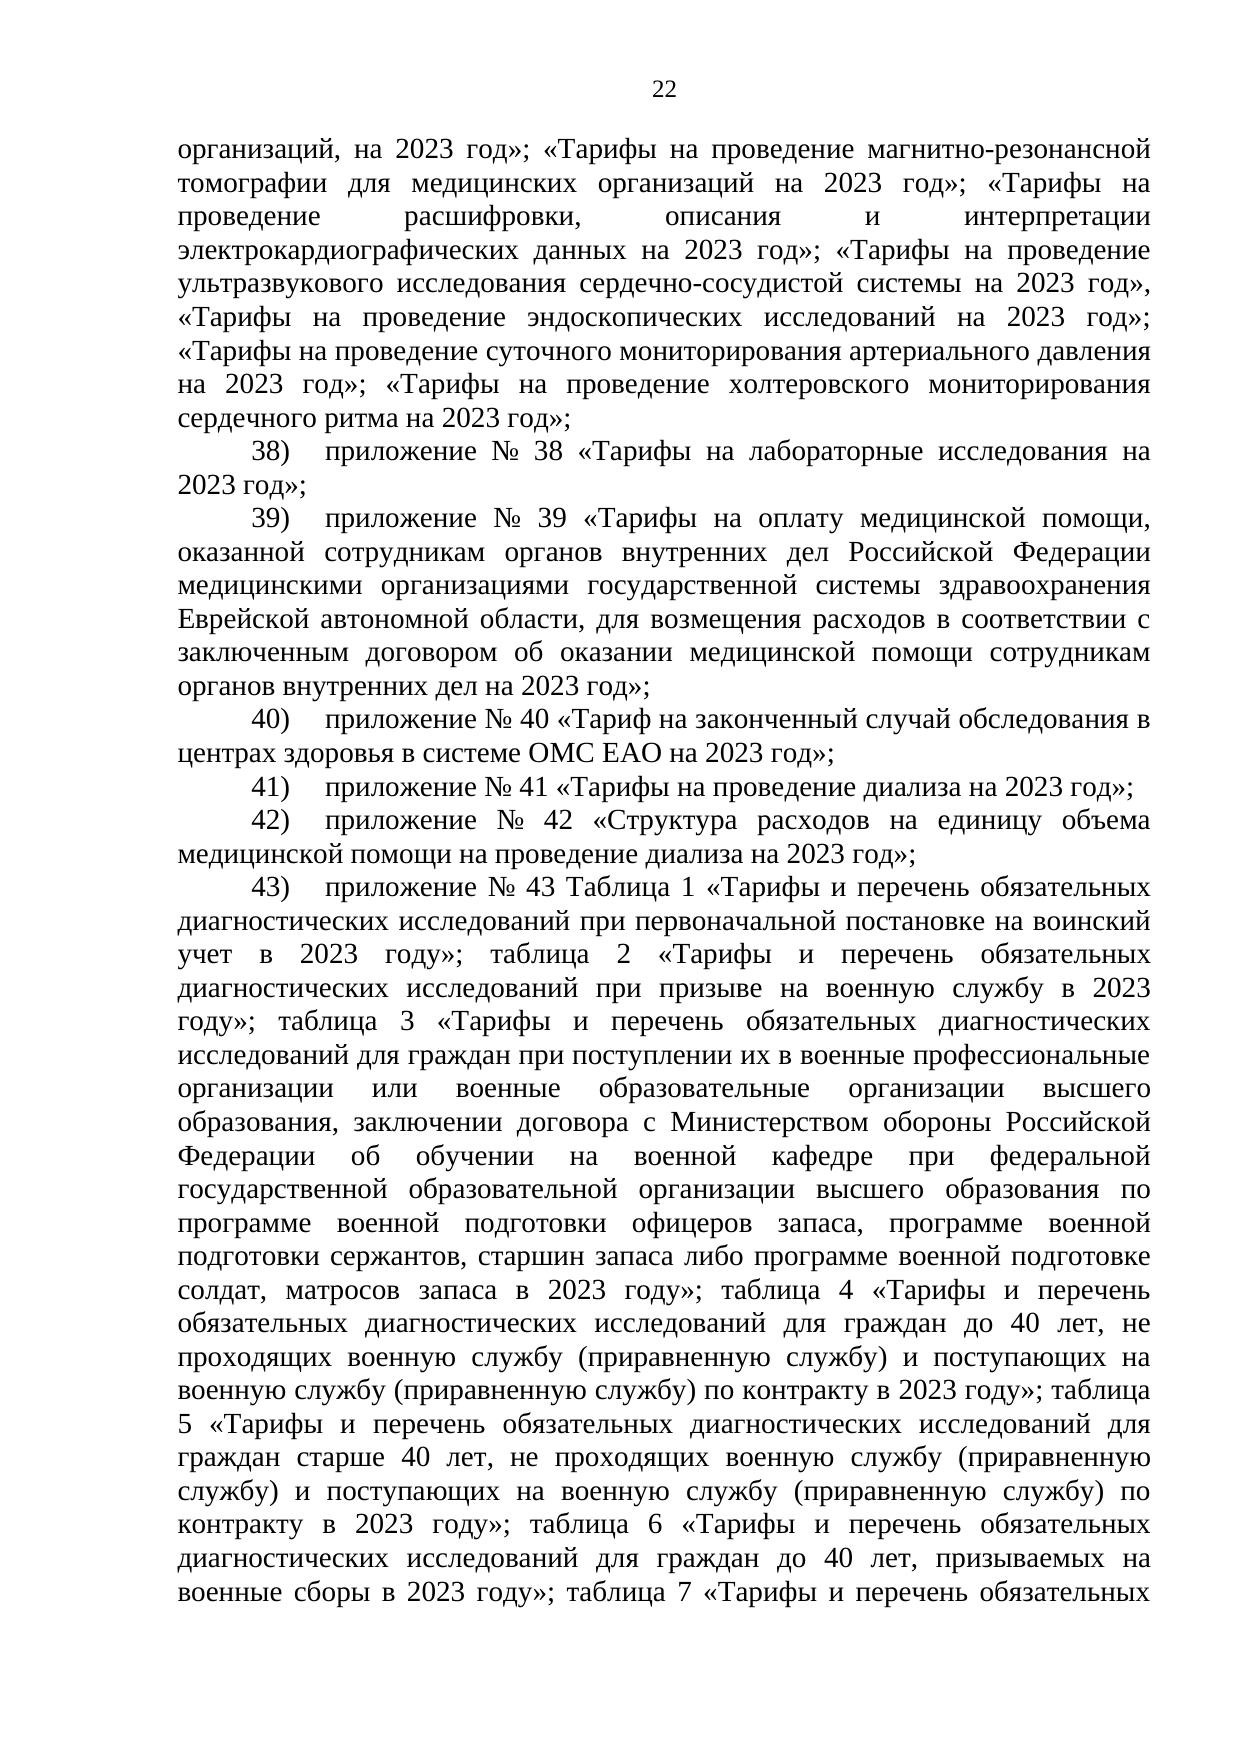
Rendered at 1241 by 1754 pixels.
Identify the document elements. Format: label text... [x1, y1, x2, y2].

list приложение № 40 «Тариф на законченный случай обследования в центрах здоровья в системе ОМС ЕАО на 2023 год»; [177, 702, 1152, 769]
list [177, 869, 1152, 1607]
list приложение № 42 «Структура расходов на единицу объема медицинской помощи на проведение диализа на 2023 год»; [177, 802, 1152, 869]
list приложение № 38 «Тарифы на лабораторные исследования на 2023 год»; [177, 433, 1152, 500]
list приложение № 41 «Тарифы на проведение диализа на 2023 год»; [177, 769, 1152, 802]
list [177, 131, 1152, 433]
list приложение № 39 «Тарифы на оплату медицинской помощи, оказанной сотрудникам органов внутренних дел Российской Федерации медицинскими организациями государственной системы здравоохранения Еврейской автономной области, для возмещения расходов в соответствии с заключенным договором об оказании медицинской помощи сотрудникам органов внутренних дел на 2023 год»; [177, 500, 1152, 702]
